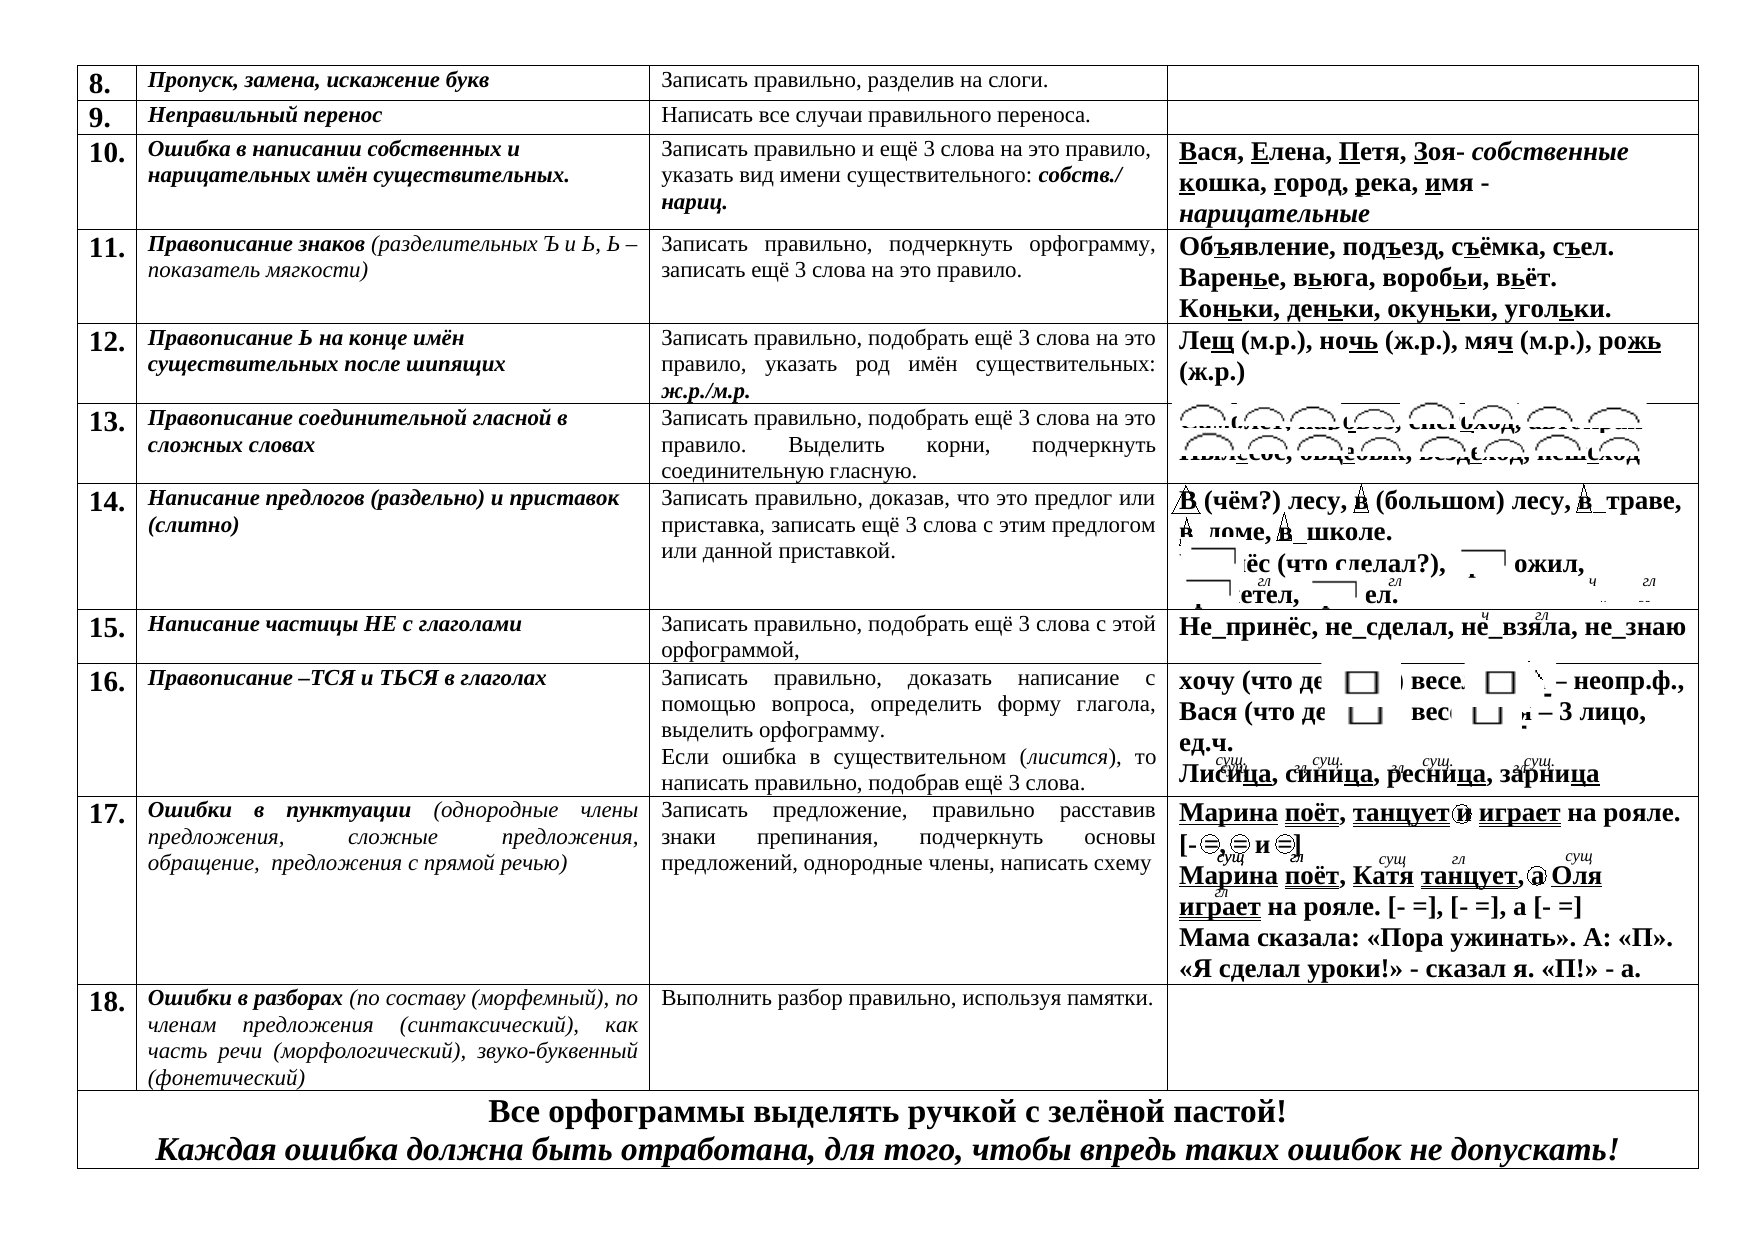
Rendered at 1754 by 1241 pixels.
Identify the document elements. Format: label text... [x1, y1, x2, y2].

table_cell [1168, 101, 1698, 134]
picture [1236, 402, 1342, 427]
table_cell 18. [78, 985, 136, 1090]
table_cell 12. [78, 324, 136, 403]
picture [1591, 433, 1645, 456]
picture [1476, 430, 1587, 457]
table_cell Ошибки в пунктуации (однородные члены предложения, сложные предложения, обращение, предложения с прямой речью) [137, 797, 649, 983]
table_cell Записать правильно, подчеркнуть орфограмму, записать ещё 3 слова на это правило. [650, 230, 1167, 323]
table_cell Лещ (м.р.), ночь (ж.р.), мяч (м.р.), рожь (ж.р.) [1168, 324, 1698, 403]
table_cell Ошибка в написании собственных и нарицательных имён существительных. [137, 135, 649, 229]
picture [1321, 662, 1405, 737]
table_cell Правописание соединительной гласной в сложных словах [137, 404, 649, 483]
table_cell Написание предлогов (раздельно) и приставок (слитно) [137, 484, 649, 609]
table_cell Записать правильно и ещё 3 слова на это правило, указать вид имени существительного: собств./ нариц. [650, 135, 1167, 229]
table_cell Правописание –ТСЯ и ТЬСЯ в глаголах [137, 664, 649, 796]
table_cell Записать правильно, доказать написание с помощью вопроса, определить форму глагола, выделить орфограмму. Если ошибка в существительном (лисится), то написать правильно, подобрав ещё 3 слова. [650, 664, 1167, 796]
table_cell Ошибки в разборах (по составу (морфемный), по членам предложения (синтаксический), как часть речи (морфологический), звуко-буквенный (фонетический) [137, 985, 649, 1090]
table_cell Самолёт, паровоз, снегоход, автокран Пылесос, овцебык, вездеход, пешеход [1168, 404, 1698, 483]
table_cell Записать правильно, подобрать ещё 3 слова на это правило. Выделить корни, подчеркнуть соединительную гласную. [650, 404, 1167, 483]
picture [1171, 400, 1232, 426]
table_cell Пропуск, замена, искажение букв [137, 66, 649, 99]
picture [1353, 433, 1406, 456]
table_cell Неправильный перенос [137, 101, 649, 134]
table_cell Не_принёс, не_сделал, не_взяла, не_знаю [1168, 610, 1698, 663]
table_cell 11. [78, 230, 136, 323]
picture [1175, 428, 1348, 456]
table_cell Выполнить разбор правильно, используя памятки. [650, 985, 1167, 1090]
table_cell 9. [78, 101, 136, 134]
picture [1176, 537, 1244, 604]
table_cell 16. [78, 664, 136, 796]
table_cell [1168, 985, 1698, 1090]
picture [1411, 432, 1472, 457]
table_cell Записать правильно, доказав, что это предлог или приставка, записать ещё 3 слова с этим предлогом или данной приставкой. [650, 484, 1167, 609]
table_cell 10. [78, 135, 136, 229]
table_cell Записать правильно, подобрать ещё 3 слова с этой орфограммой, [650, 610, 1167, 663]
table_cell В (чём?) лесу, в (большом) лесу, в траве, в доме, в школе. Принёс (что сделал?), приложил, прилетел, присел. [1168, 484, 1698, 609]
table_cell [1168, 66, 1698, 99]
table_cell 14. [78, 484, 136, 609]
table_cell Записать правильно, подобрать ещё 3 слова на это правило, указать род имён существительных: ж.р./м.р. [650, 324, 1167, 403]
table_cell 15. [78, 610, 136, 663]
table_cell Записать предложение, правильно расставив знаки препинания, подчеркнуть основы предложений, однородные члены, написать схему [650, 797, 1167, 983]
table_cell 8. [78, 66, 136, 99]
picture [1302, 570, 1366, 606]
picture [1451, 655, 1557, 737]
table_cell Записать правильно, разделив на слоги. [650, 66, 1167, 99]
picture [1465, 401, 1647, 428]
table_cell 17. [78, 797, 136, 983]
table_cell Марина поёт, танцует и играет на рояле. [- =, = и =] Марина поёт, Катя танцует, а Оля играет на рояле. [- =], [- =], а [- =] Мама сказала: «Пора ужинать». А: «П». «Я сделал уроки!» - сказал я. «П!» - а. [1168, 797, 1698, 983]
table_cell 13. [78, 404, 136, 483]
picture [1346, 398, 1460, 427]
table_cell Написание частицы НЕ с глаголами [137, 610, 649, 663]
table_cell Все орфограммы выделять ручкой с зелёной пастой! Каждая ошибка должна быть отработана, для того, чтобы впредь таких ошибок не допускать! [78, 1091, 1698, 1168]
picture [1451, 539, 1514, 574]
table_cell Правописание Ь на конце имён существительных после шипящих [137, 324, 649, 403]
table_cell Вася, Елена, Петя, Зоя- собственные кошка, город, река, имя - нарицательные [1168, 135, 1698, 229]
table_cell хочу (что делать?) веселиться – неопр.ф., Вася (что делает?) веселится – 3 лицо, ед.ч. Лисица, синица, ресница, зарница [1168, 664, 1698, 796]
table_cell Правописание знаков (разделительных Ъ и Ь, Ь – показатель мягкости) [137, 230, 649, 323]
table_cell Объявление, подъезд, съёмка, съел. Варенье, вьюга, воробьи, вьёт. Коньки, деньки, окуньки, угольки. [1168, 230, 1698, 323]
table_cell Написать все случаи правильного переноса. [650, 101, 1167, 134]
